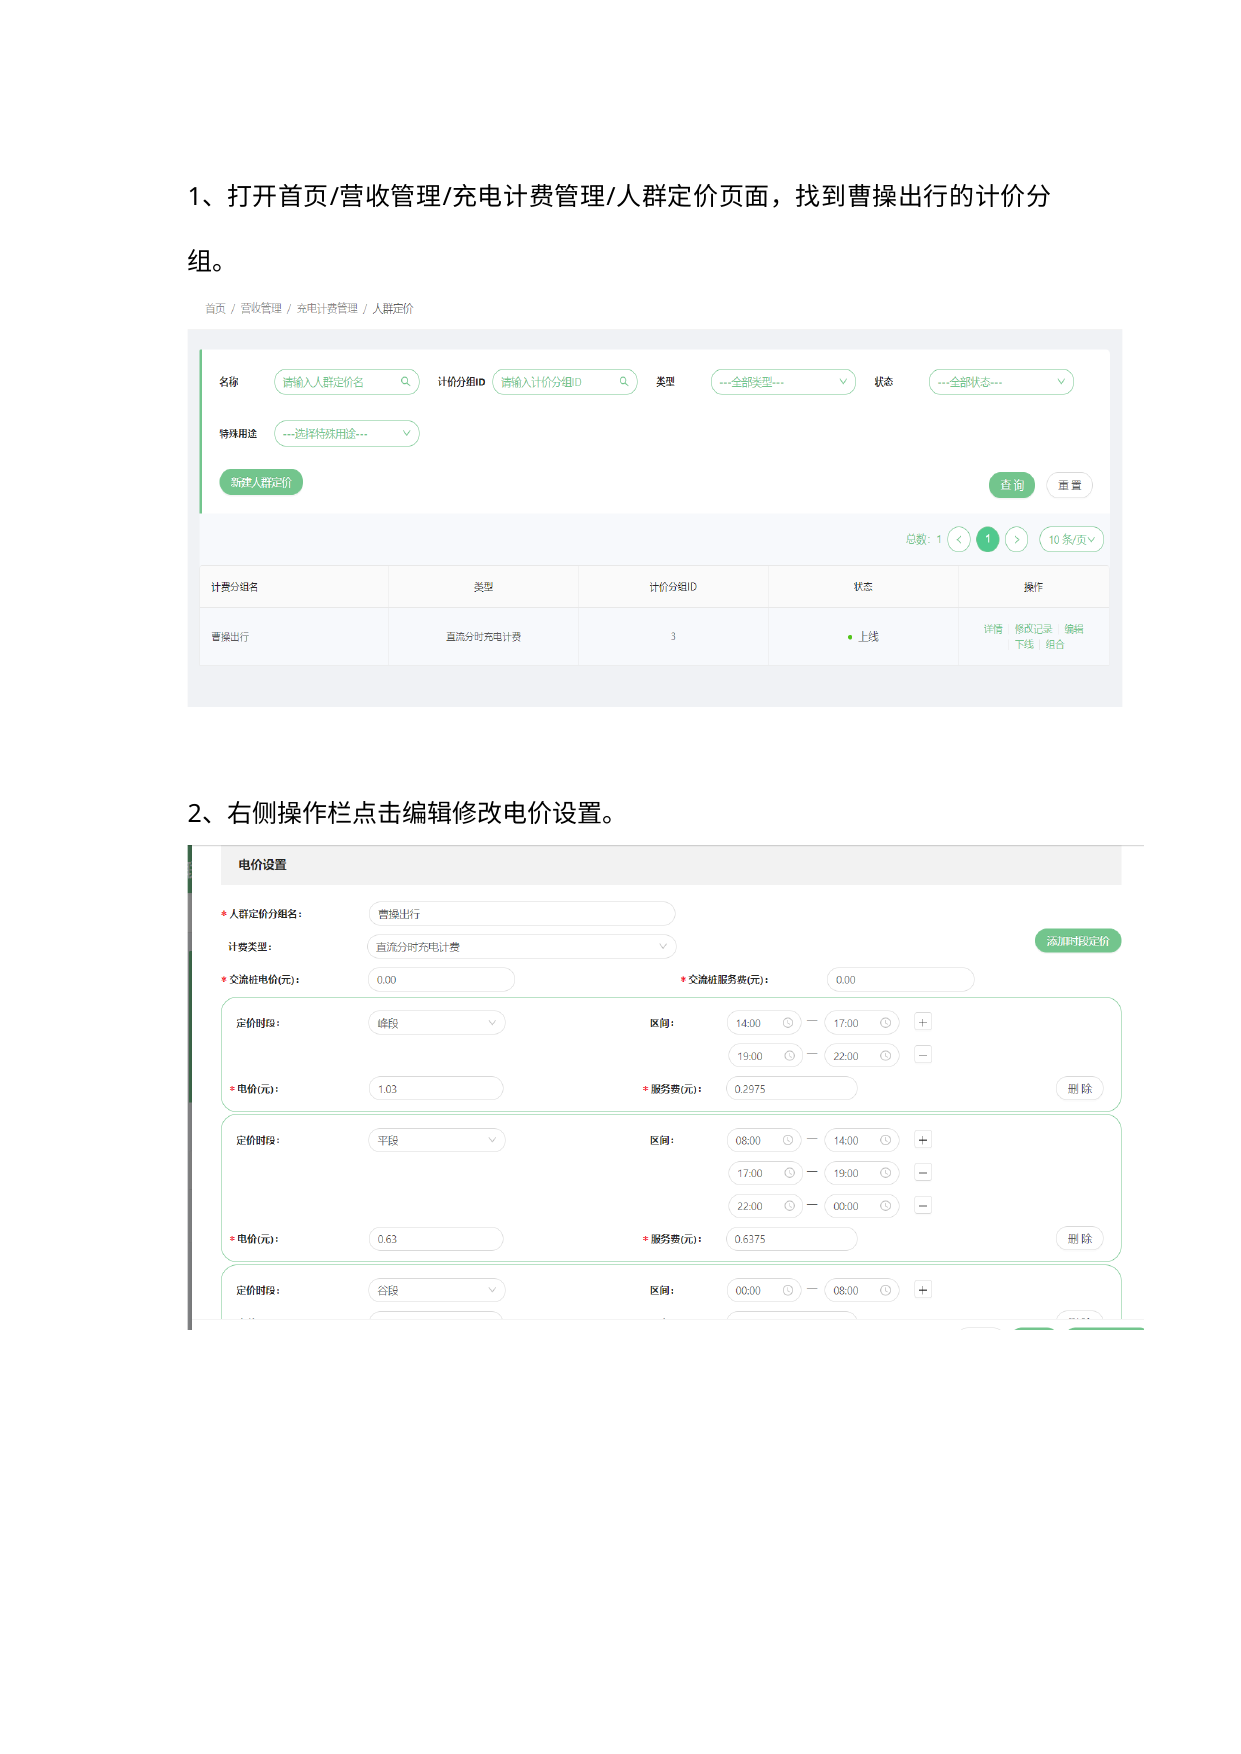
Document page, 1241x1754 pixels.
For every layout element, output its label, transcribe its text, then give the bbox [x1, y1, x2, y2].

list 右侧操作栏点击编辑修改电价设置。 [187, 779, 1053, 844]
picture [187, 292, 1123, 707]
picture [187, 844, 1144, 1330]
list 打开首页/营收管理/充电计费管理/人群定价页面，找到曹操出行的计价分组。 [187, 162, 1053, 292]
